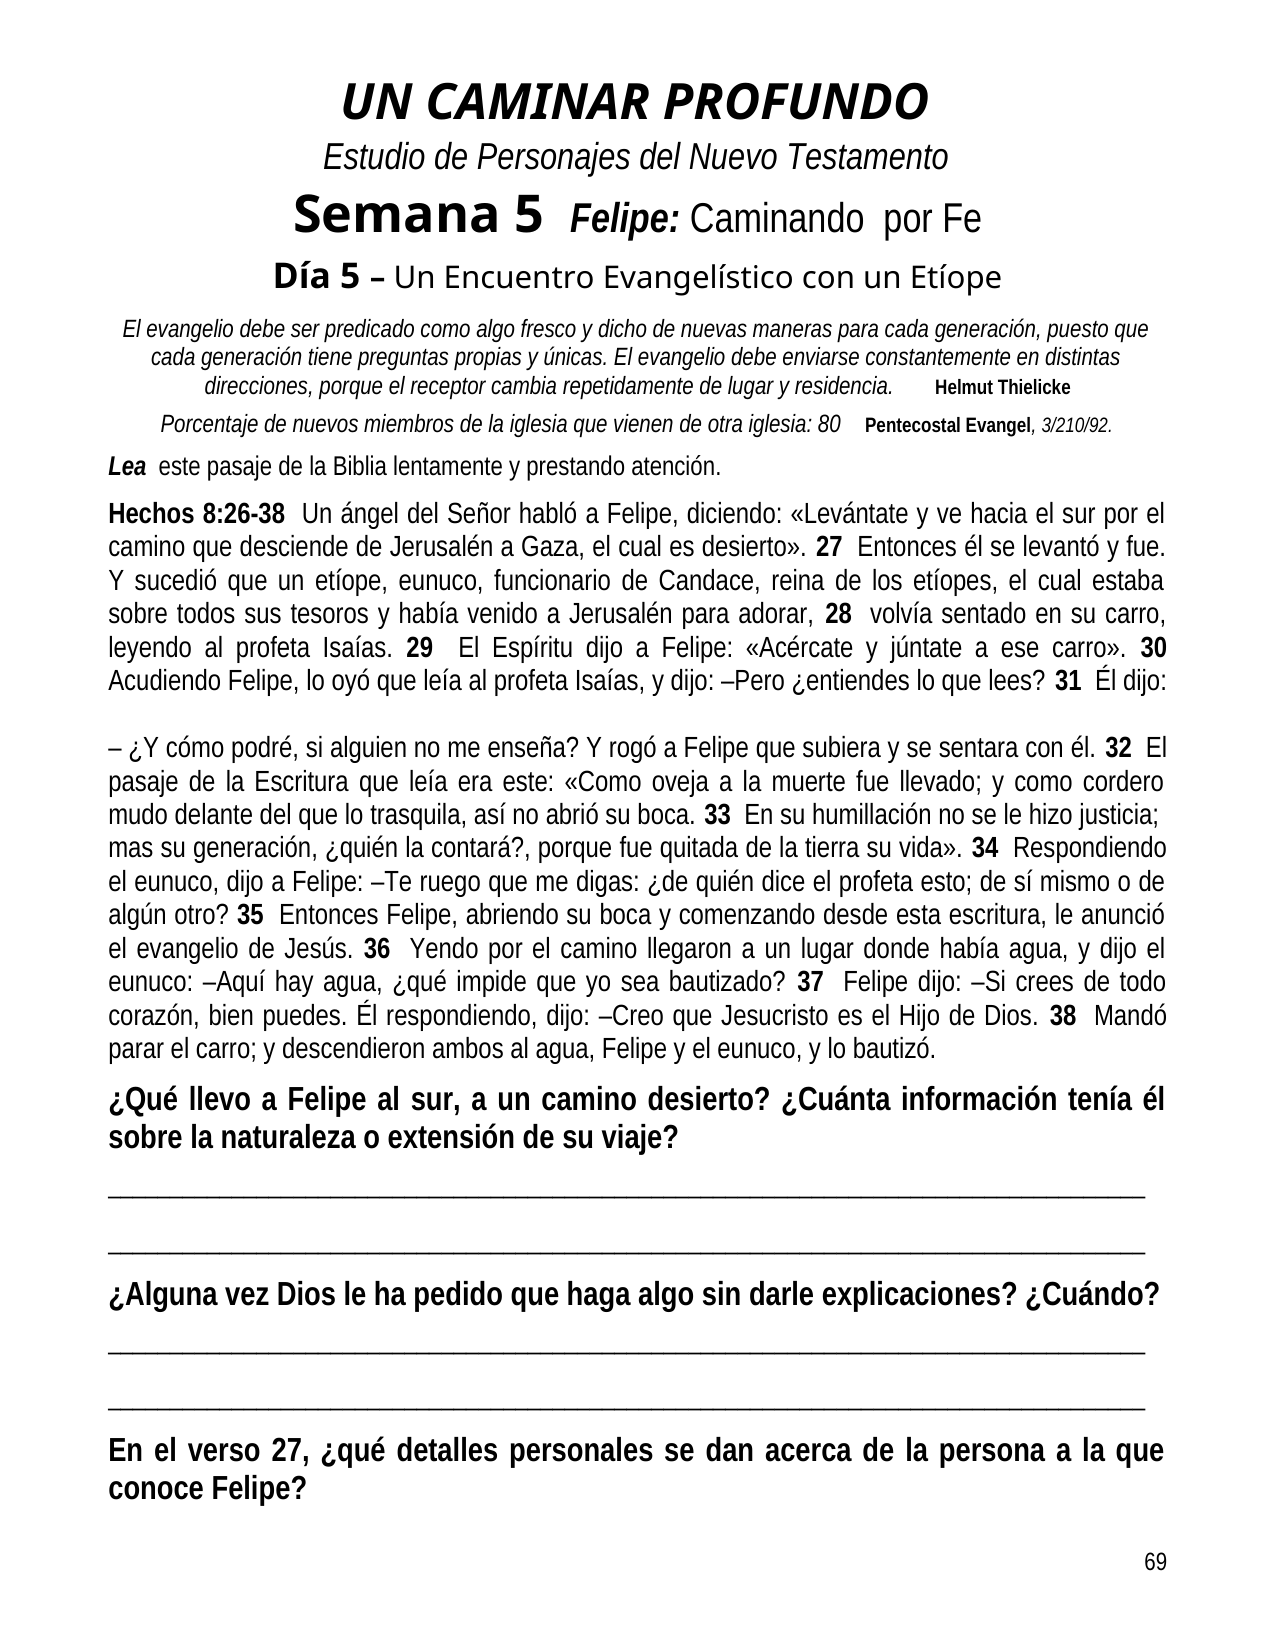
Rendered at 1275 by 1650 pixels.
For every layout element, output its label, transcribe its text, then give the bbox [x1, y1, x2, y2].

text UN CAMINAR PROFUNDO [108, 66, 1167, 134]
text El evangelio debe ser predicado como algo fresco y dicho de nuevas maneras para cada generación, puesto que cada generación tiene preguntas propias y únicas. El evangelio debe enviarse constantemente en distintas direcciones, porque el receptor cambia repetidamente de lugar y residencia. Helmut Thielicke [108, 313, 1167, 399]
text Estudio de Personajes del Nuevo Testamento [108, 134, 1167, 177]
text En el verso 27, ¿qué detalles personales se dan acerca de la persona a la que conoce Felipe? [108, 1430, 1167, 1507]
text ____________________________________________________________________________________ [108, 1324, 1167, 1356]
text Lea este pasaje de la Biblia lentamente y prestando atención. [108, 450, 1167, 481]
text ¿Qué llevo a Felipe al sur, a un camino desierto? ¿Cuánta información tenía él sobre la naturaleza o extensión de su viaje? [108, 1079, 1167, 1155]
text ____________________________________________________________________________________ [108, 1224, 1167, 1255]
text ¿Alguna vez Dios le ha pedido que haga algo sin darle explicaciones? ¿Cuándo? [108, 1274, 1167, 1312]
text Porcentaje de nuevos miembros de la iglesia que vienen de otra iglesia: 80 Pentecostal Evangel, 3/210/92. [108, 409, 1167, 438]
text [108, 1381, 1167, 1412]
text Día 5 – Un Encuentro Evangelístico con un Etíope [108, 251, 1167, 299]
text ____________________________________________________________________________________ [108, 1168, 1167, 1199]
text Hechos 8:26-38 Un ángel del Señor habló a Felipe, diciendo: «Levántate y ve hacia el sur por el camino que desciende de Jerusalén a Gaza, el cual es desierto». 27 Entonces él se levantó y fue. Y sucedió que un etíope, eunuco, funcionario de Candace, reina de los etíopes, el cual estaba sobre todos sus tesoros y había venido a Jerusalén para adorar, 28 volvía sentado en su carro, leyendo al profeta Isaías. 29 El Espíritu dijo a Felipe: «Acércate y júntate a ese carro». 30 Acudiendo Felipe, lo oyó que leía al profeta Isaías, y dijo: –Pero ¿entiendes lo que lees? 31 Él dijo: – ¿Y cómo podré, si alguien no me enseña? Y rogó a Felipe que subiera y se sentara con él. 32 El pasaje de la Escritura que leía era este: «Como oveja a la muerte fue llevado; y como cordero mudo delante del que lo trasquila, así no abrió su boca. 33 En su humillación no se le hizo justicia; mas su generación, ¿quién la contará?, porque fue quitada de la tierra su vida». 34 Respondiendo el eunuco, dijo a Felipe: –Te ruego que me digas: ¿de quién dice el profeta esto; de sí mismo o de algún otro? 35 Entonces Felipe, abriendo su boca y comenzando desde esta escritura, le anunció el evangelio de Jesús. 36 Yendo por el camino llegaron a un lugar donde había agua, y dijo el eunuco: –Aquí hay agua, ¿qué impide que yo sea bautizado? 37 Felipe dijo: –Si crees de todo corazón, bien puedes. Él respondiendo, dijo: –Creo que Jesucristo es el Hijo de Dios. 38 Mandó parar el carro; y descendieron ambos al agua, Felipe y el eunuco, y lo bautizó. [108, 496, 1167, 1064]
text Semana 5 Felipe: Caminando por Fe [108, 177, 1167, 248]
